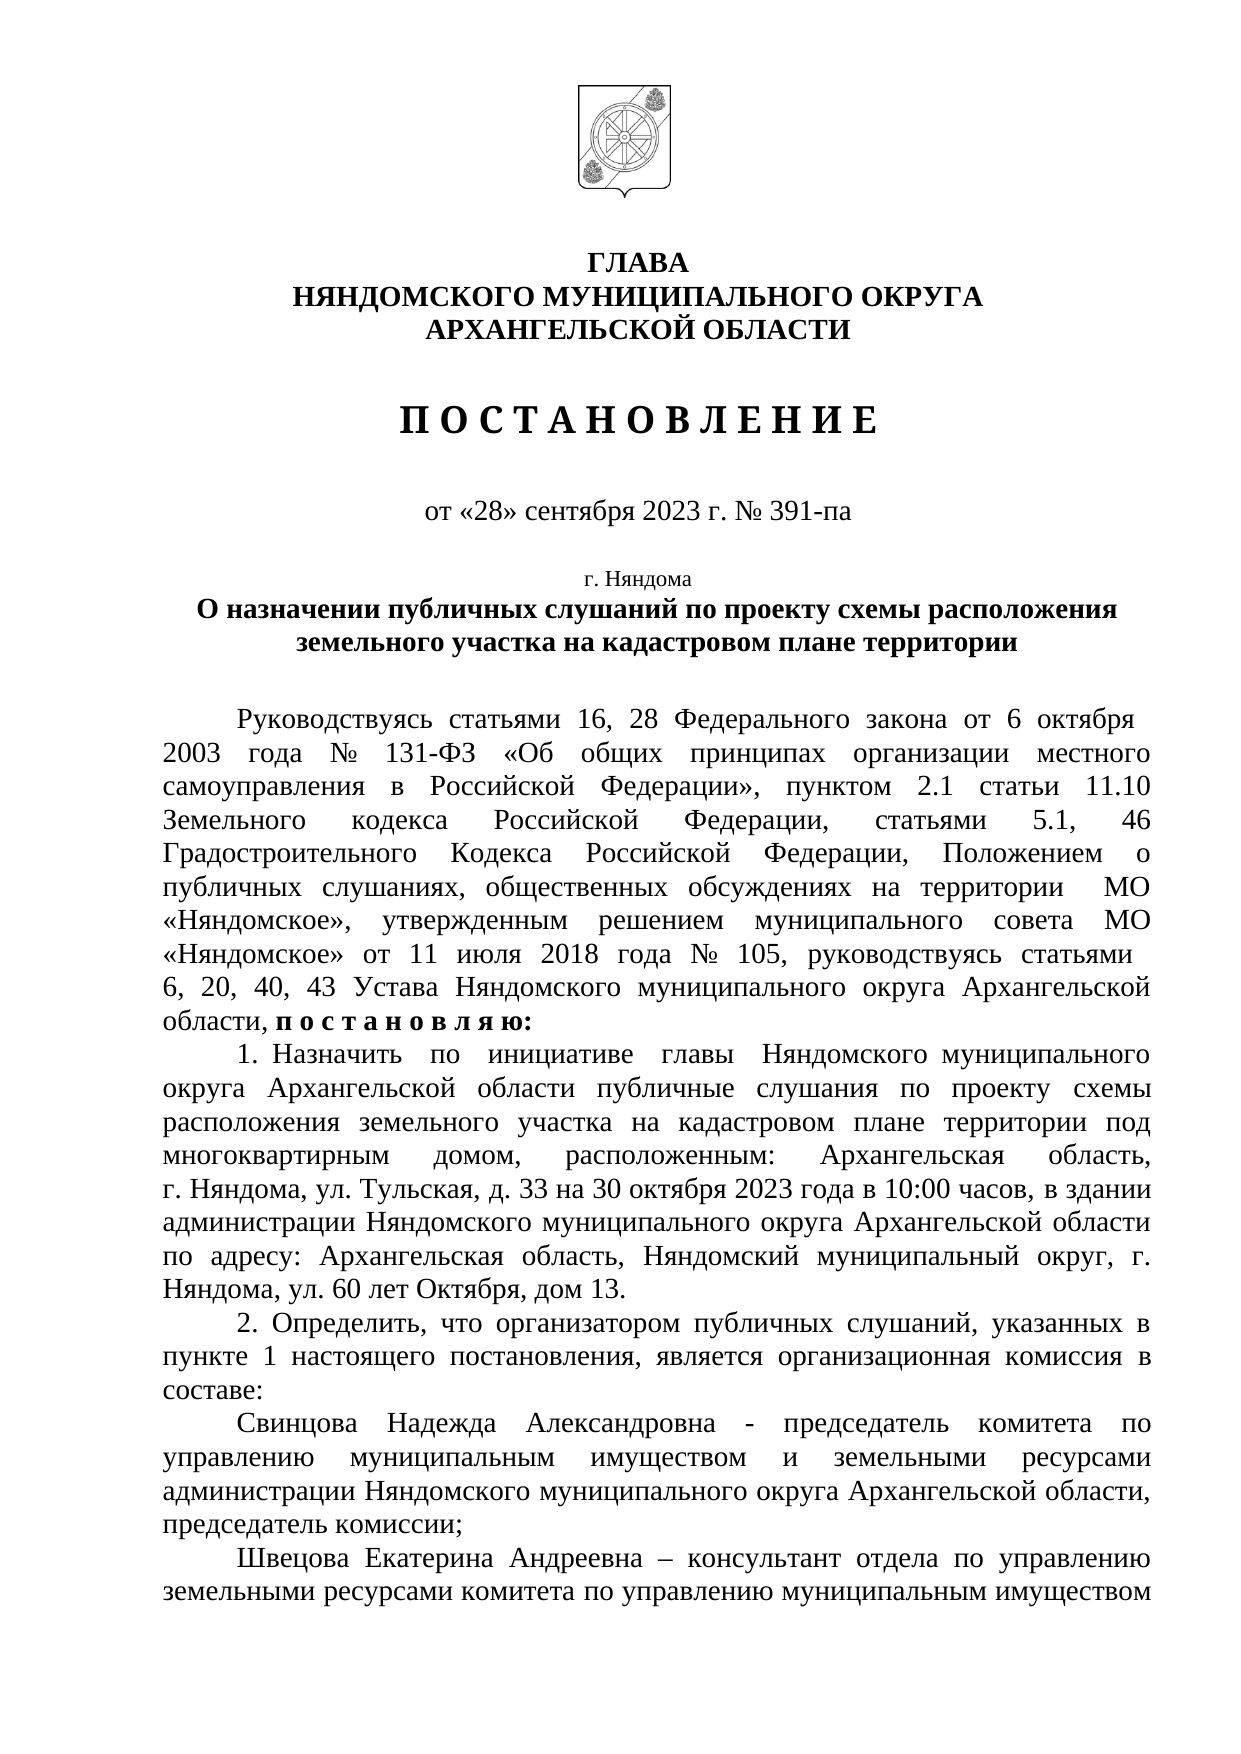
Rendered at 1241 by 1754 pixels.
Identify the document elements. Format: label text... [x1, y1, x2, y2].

picture [578, 85, 671, 198]
title О назначении публичных слушаний по проекту схемы расположения земельного участка на кадастровом плане территории [162, 185, 1152, 658]
list 1. Назначить по инициативе главы Няндомского муниципального округа Архангельской области публичные слушания по проекту схемы расположения земельного участка на кадастровом плане территории под многоквартирным домом, расположенным: Архангельская область, г. Няндома, ул. Тульская, д. 33 на 30 октября 2023 года в 10:00 часов, в здании администрации Няндомского муниципального округа Архангельской области по адресу: Архангельская область, Няндомский муниципальный округ, г. Няндома, ул. 60 лет Октября, дом 13. [162, 1037, 1152, 1305]
text Руководствуясь статьями 16, 28 Федерального закона от 6 октября 2003 года № 131-ФЗ «Об общих принципах организации местного самоуправления в Российской Федерации», пунктом 2.1 статьи 11.10 Земельного кодекса Российской Федерации, статьями 5.1, 46 Градостроительного Кодекса Российской Федерации, Положением о публичных слушаниях, общественных обсуждениях на территории МО «Няндомское», утвержденным решением муниципального совета МО «Няндомское» от 11 июля 2018 года № 105, руководствуясь статьями 6, 20, 40, 43 Устава Няндомского муниципального округа Архангельской области, п о с т а н о в л я ю: [162, 701, 1152, 1037]
list 2. Определить, что организатором публичных слушаний, указанных в пункте 1 настоящего постановления, является организационная комиссия в составе: [162, 1305, 1152, 1406]
list Свинцова Надежда Александровна - председатель комитета по управлению муниципальным имуществом и земельными ресурсами администрации Няндомского муниципального округа Архангельской области, председатель комиссии; [162, 1406, 1152, 1540]
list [162, 1540, 1152, 1607]
